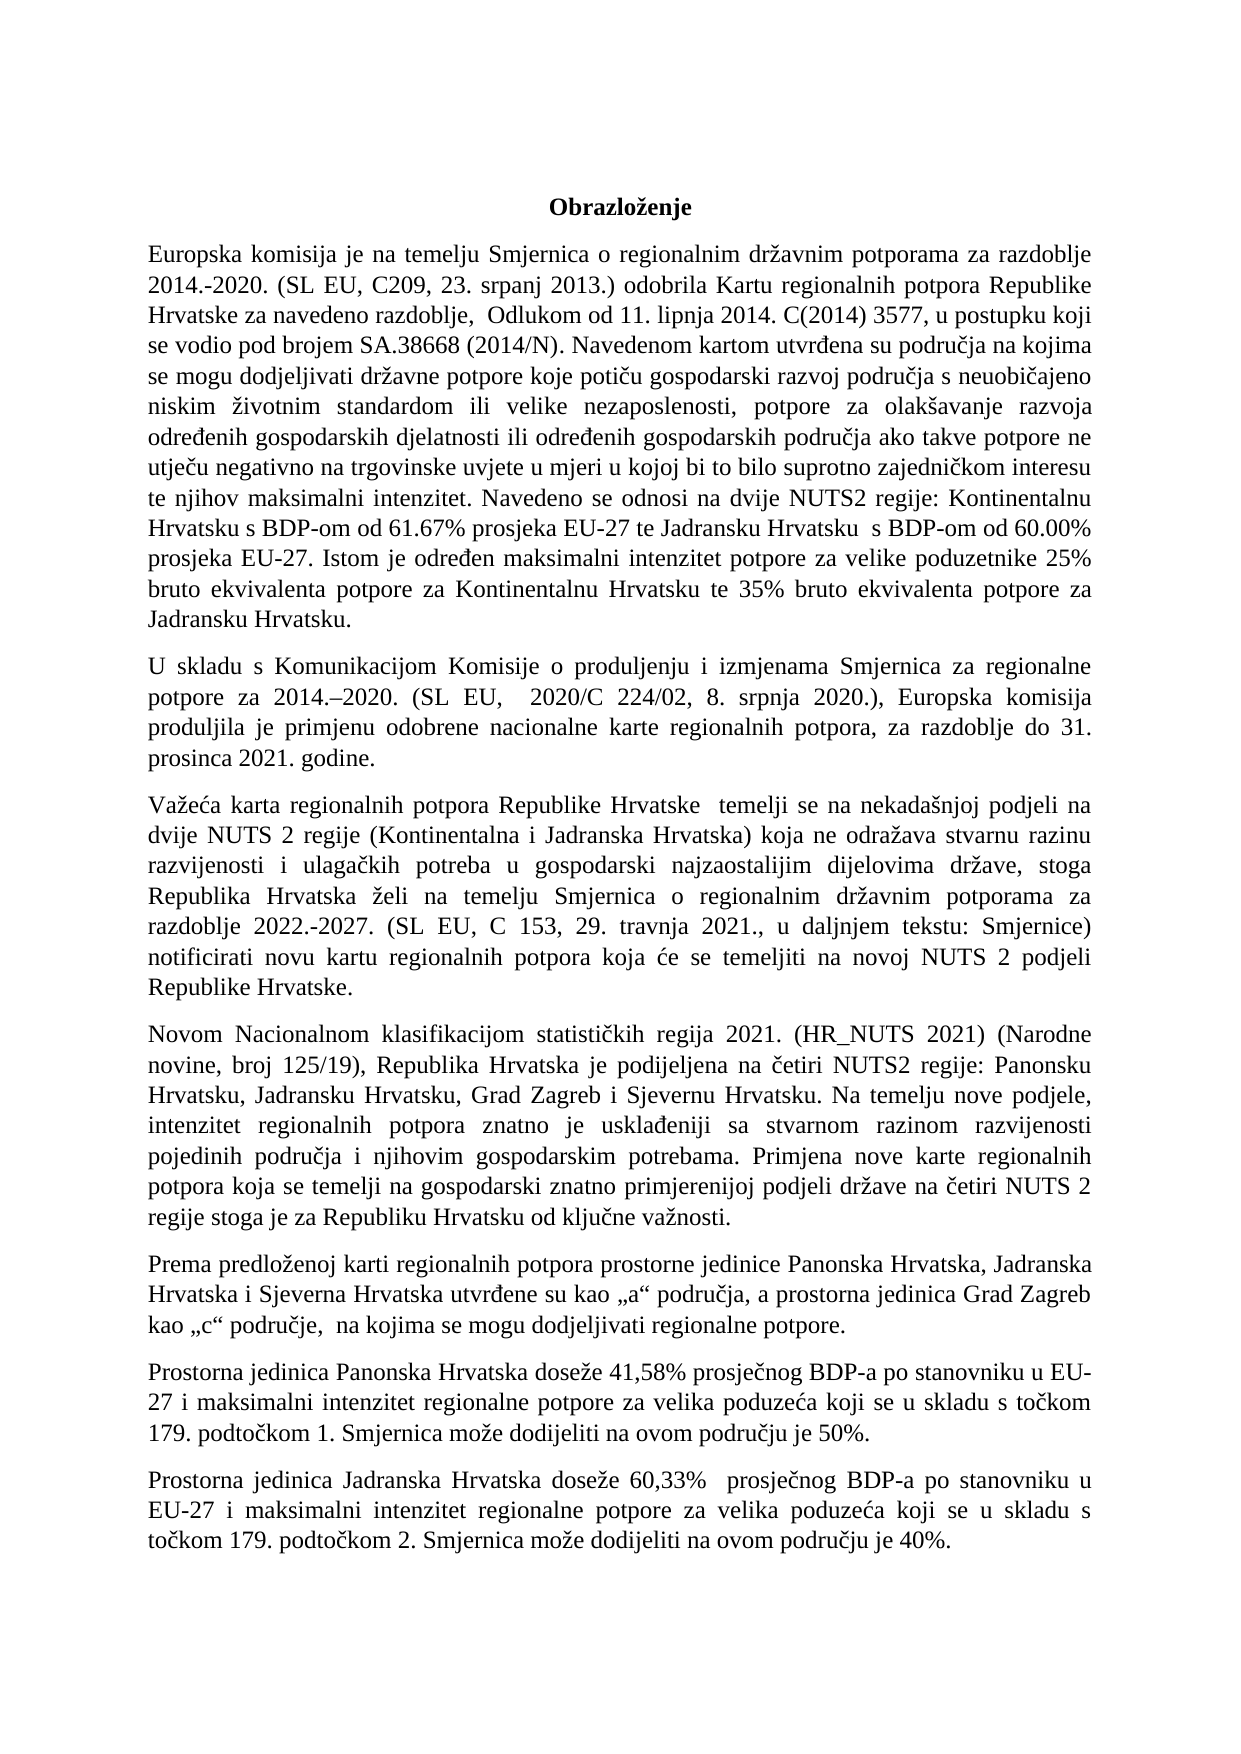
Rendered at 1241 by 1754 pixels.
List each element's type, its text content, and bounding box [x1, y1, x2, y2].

text Novom Nacionalnom klasifikacijom statističkih regija 2021. (HR_NUTS 2021) (Narodne novine, broj 125/19), Republika Hrvatska je podijeljena na četiri NUTS2 regije: Panonsku Hrvatsku, Jadransku Hrvatsku, Grad Zagreb i Sjevernu Hrvatsku. Na temelju nove podjele, intenzitet regionalnih potpora znatno je usklađeniji sa stvarnom razinom razvijenosti pojedinih područja i njihovim gospodarskim potrebama. Primjena nove karte regionalnih potpora koja se temelji na gospodarski znatno primjerenijoj podjeli države na četiri NUTS 2 regije stoga je za Republiku Hrvatsku od ključne važnosti. [148, 1019, 1093, 1231]
text Važeća karta regionalnih potpora Republike Hrvatske temelji se na nekadašnjoj podjeli na dvije NUTS 2 regije (Kontinentalna i Jadranska Hrvatska) koja ne odražava stvarnu razinu razvijenosti i ulagačkih potreba u gospodarski najzaostalijim dijelovima države, stoga Republika Hrvatska želi na temelju Smjernica o regionalnim državnim potporama za razdoblje 2022.-2027. (SL EU, C 153, 29. travnja 2021., u daljnjem tekstu: Smjernice) notificirati novu kartu regionalnih potpora koja će se temeljiti na novoj NUTS 2 podjeli Republike Hrvatske. [148, 790, 1093, 1001]
text Obrazloženje [148, 192, 1093, 221]
text Europska komisija je na temelju Smjernica o regionalnim državnim potporama za razdoblje 2014.-2020. (SL EU, C209, 23. srpanj 2013.) odobrila Kartu regionalnih potpora Republike Hrvatske za navedeno razdoblje, Odlukom od 11. lipnja 2014. C(2014) 3577, u postupku koji se vodio pod brojem SA.38668 (2014/N). Navedenom kartom utvrđena su područja na kojima se mogu dodjeljivati državne potpore koje potiču gospodarski razvoj područja s neuobičajeno niskim životnim standardom ili velike nezaposlenosti, potpore za olakšavanje razvoja određenih gospodarskih djelatnosti ili određenih gospodarskih područja ako takve potpore ne utječu negativno na trgovinske uvjete u mjeri u kojoj bi to bilo suprotno zajedničkom interesu te njihov maksimalni intenzitet. Navedeno se odnosi na dvije NUTS2 regije: Kontinentalnu Hrvatsku s BDP-om od 61.67% prosjeka EU-27 te Jadransku Hrvatsku s BDP-om od 60.00% prosjeka EU-27. Istom je određen maksimalni intenzitet potpore za velike poduzetnike 25% bruto ekvivalenta potpore za Kontinentalnu Hrvatsku te 35% bruto ekvivalenta potpore za Jadransku Hrvatsku. [148, 481, 1093, 633]
text Prostorna jedinica Panonska Hrvatska doseže 41,58% prosječnog BDP-a po stanovniku u EU-27 i maksimalni intenzitet regionalne potpore za velika poduzeća koji se u skladu s točkom 179. podtočkom 1. Smjernica može dodijeliti na ovom području je 50%. [148, 1357, 1093, 1446]
text U skladu s Komunikacijom Komisije o produljenju i izmjenama Smjernica za regionalne potpore za 2014.–2020. (SL EU, 2020/C 224/02, 8. srpnja 2020.), Europska komisija produljila je primjenu odobrene nacionalne karte regionalnih potpora, za razdoblje do 31. prosinca 2021. godine. [148, 651, 1093, 771]
text Europska komisija je na temelju Smjernica o regionalnim državnim potporama za razdoblje 2014.-2020. (SL EU, C209, 23. srpanj 2013.) odobrila Kartu regionalnih potpora Republike Hrvatske za navedeno razdoblje, Odlukom od 11. lipnja 2014. C(2014) 3577, u postupku koji se vodio pod brojem SA.38668 (2014/N). Navedenom kartom utvrđena su područja na kojima se mogu dodjeljivati državne potpore koje potiču gospodarski razvoj područja s neuobičajeno niskim životnim standardom ili velike nezaposlenosti, potpore za olakšavanje razvoja određenih gospodarskih djelatnosti ili određenih gospodarskih područja ako takve potpore ne utječu negativno na trgovinske uvjete u mjeri u kojoj bi to bilo suprotno zajedničkom interesu te njihov maksimalni intenzitet. Navedeno se odnosi na dvije NUTS2 regije: Kontinentalnu Hrvatsku s BDP-om od 61.67% prosjeka EU-27 te Jadransku Hrvatsku s BDP-om od 60.00% prosjeka EU-27. Istom je određen maksimalni intenzitet potpore za velike poduzetnike 25% bruto ekvivalenta potpore za Kontinentalnu Hrvatsku te 35% bruto ekvivalenta potpore za Jadransku Hrvatsku. [148, 239, 1093, 422]
text Prostorna jedinica Jadranska Hrvatska doseže 60,33% prosječnog BDP-a po stanovniku u EU-27 i maksimalni intenzitet regionalne potpore za velika poduzeća koji se u skladu s točkom 179. podtočkom 2. Smjernica može dodijeliti na ovom području je 40%. [148, 1465, 1093, 1554]
text Prema predloženoj karti regionalnih potpora prostorne jedinice Panonska Hrvatska, Jadranska Hrvatska i Sjeverna Hrvatska utvrđene su kao „a“ područja, a prostorna jedinica Grad Zagreb kao „c“ područje, na kojima se mogu dodjeljivati regionalne potpore. [148, 1249, 1093, 1338]
